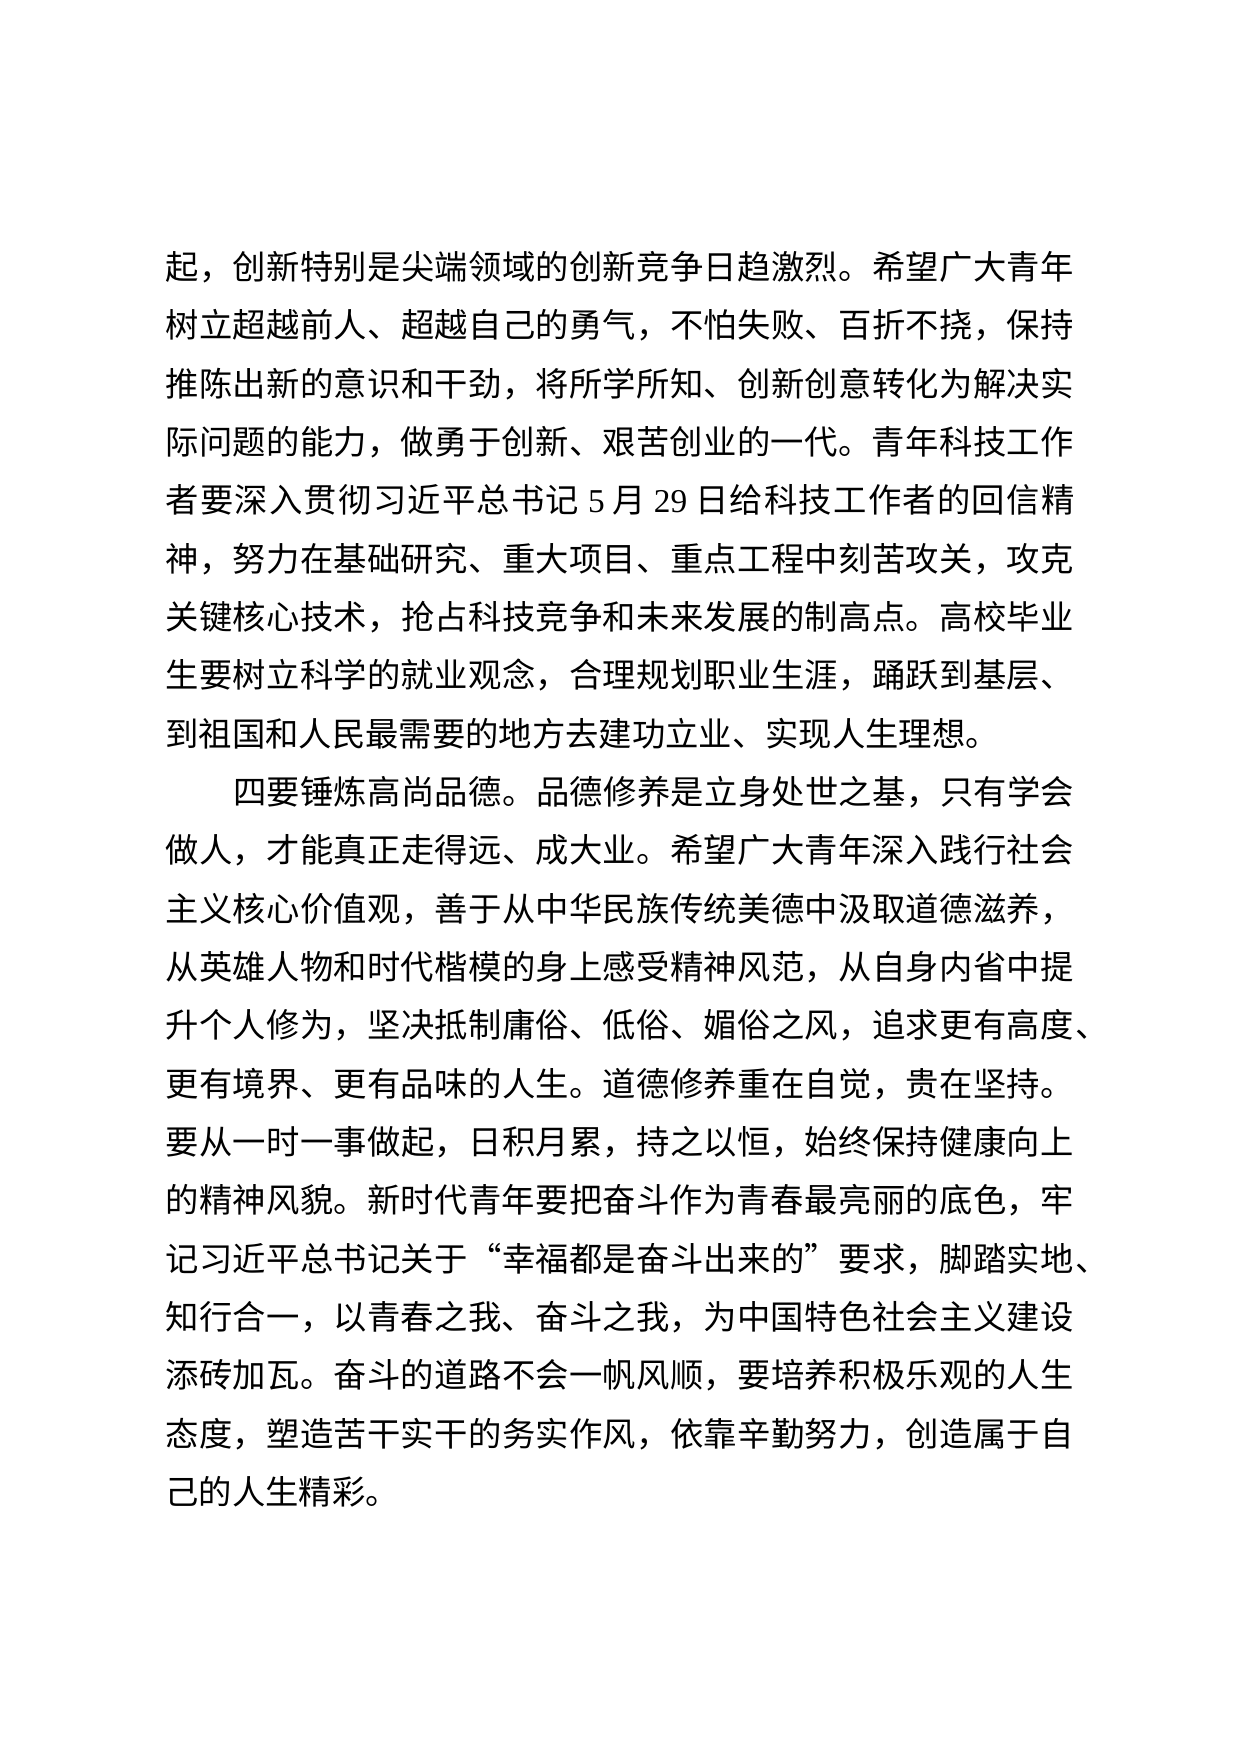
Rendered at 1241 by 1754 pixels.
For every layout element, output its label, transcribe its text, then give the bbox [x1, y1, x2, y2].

text 四要锤炼高尚品德。品德修养是立身处世之基，只有学会做人，才能真正走得远、成大业。希望广大青年深入践行社会主义核心价值观，善于从中华民族传统美德中汲取道德滋养，从英雄人物和时代楷模的身上感受精神风范，从自身内省中提升个人修为，坚决抵制庸俗、低俗、媚俗之风，追求更有高度、更有境界、更有品味的人生。道德修养重在自觉，贵在坚持。要从一时一事做起，日积月累，持之以恒，始终保持健康向上的精神风貌。新时代青年要把奋斗作为青春最亮丽的底色，牢记习近平总书记关于“幸福都是奋斗出来的”要求，脚踏实地、知行合一，以青春之我、奋斗之我，为中国特色社会主义建设添砖加瓦。奋斗的道路不会一帆风顺，要培养积极乐观的人生态度，塑造苦干实干的务实作风，依靠辛勤努力，创造属于自己的人生精彩。 [165, 758, 1075, 1516]
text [165, 233, 1075, 758]
